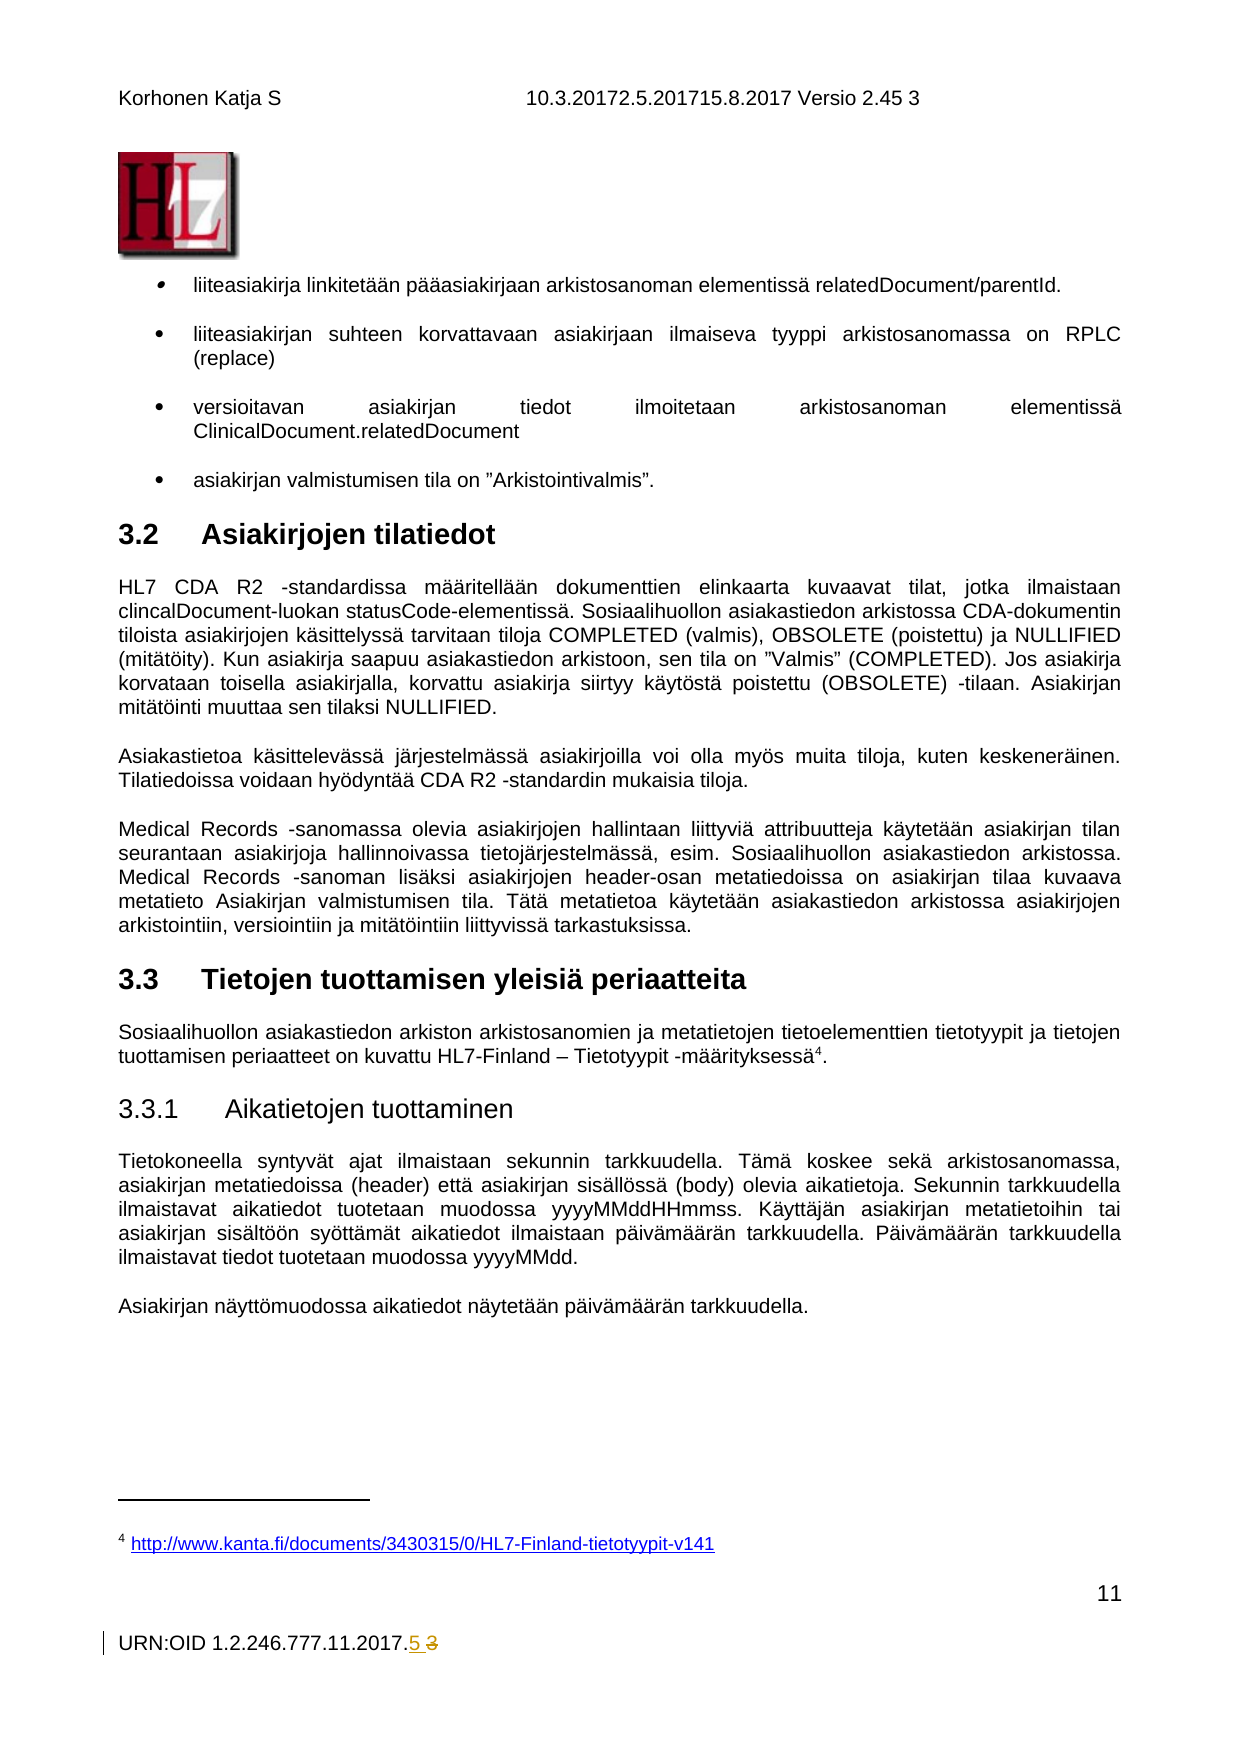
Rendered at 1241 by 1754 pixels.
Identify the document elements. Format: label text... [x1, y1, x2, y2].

text Asiakirjan näyttömuodossa aikatiedot näytetään päivämäärän tarkkuudella. [118, 1294, 1122, 1318]
subtitle Asiakirjojen tilatiedot [118, 517, 1122, 550]
text Tietokoneella syntyvät ajat ilmaistaan sekunnin tarkkuudella. Tämä koskee sekä arkistosanomassa, asiakirjan metatiedoissa (header) että asiakirjan sisällössä (body) olevia aikatietoja. Sekunnin tarkkuudella ilmaistavat aikatiedot tuotetaan muodossa yyyyMMddHHmmss. Käyttäjän asiakirjan metatietoihin tai asiakirjan sisältöön syöttämät aikatiedot ilmaistaan päivämäärän tarkkuudella. Päivämäärän tarkkuudella ilmaistavat tiedot tuotetaan muodossa yyyyMMdd. [118, 1149, 1122, 1269]
text Medical Records -sanomassa olevia asiakirjojen hallintaan liittyviä attribuutteja käytetään asiakirjan tilan seurantaan asiakirjoja hallinnoivassa tietojärjestelmässä, esim. Sosiaalihuollon asiakastiedon arkistossa. Medical Records -sanoman lisäksi asiakirjojen header-osan metatiedoissa on asiakirjan tilaa kuvaava metatieto Asiakirjan valmistumisen tila. Tätä metatietoa käytetään asiakastiedon arkistossa asiakirjojen arkistointiin, versiointiin ja mitätöintiin liittyvissä tarkastuksissa. [118, 817, 1122, 937]
subtitle Aikatietojen tuottaminen [118, 1093, 1122, 1124]
text Sosiaalihuollon asiakastiedon arkiston arkistosanomien ja metatietojen tietoelementtien tietotyypit ja tietojen tuottamisen periaatteet on kuvattu HL7-Finland – Tietotyypit -määrityksessä. [118, 1020, 1122, 1068]
list asiakirjan valmistumisen tila on ”Arkistointivalmis”. [156, 468, 1122, 492]
list liiteasiakirja linkitetään pääasiakirjaan arkistosanoman elementissä relatedDocument/parentId. [156, 272, 1122, 297]
subtitle Tietojen tuottamisen yleisiä periaatteita [118, 962, 1122, 995]
text HL7 CDA R2 -standardissa määritellään dokumenttien elinkaarta kuvaavat tilat, jotka ilmaistaan clincalDocument-luokan statusCode-elementissä. Sosiaalihuollon asiakastiedon arkistossa CDA-dokumentin tiloista asiakirjojen käsittelyssä tarvitaan tiloja COMPLETED (valmis), OBSOLETE (poistettu) ja NULLIFIED (mitätöity). Kun asiakirja saapuu asiakastiedon arkistoon, sen tila on ”Valmis” (COMPLETED). Jos asiakirja korvataan toisella asiakirjalla, korvattu asiakirja siirtyy käytöstä poistettu (OBSOLETE) -tilaan. Asiakirjan mitätöinti muuttaa sen tilaksi NULLIFIED. [118, 575, 1122, 719]
list versioitavan asiakirjan tiedot ilmoitetaan arkistosanoman elementissä ClinicalDocument.relatedDocument [156, 394, 1122, 443]
text Asiakastietoa käsittelevässä järjestelmässä asiakirjoilla voi olla myös muita tiloja, kuten keskeneräinen. Tilatiedoissa voidaan hyödyntää CDA R2 -standardin mukaisia tiloja. [118, 744, 1122, 792]
list liiteasiakirjan suhteen korvattavaan asiakirjaan ilmaiseva tyyppi arkistosanomassa on RPLC (replace) [156, 322, 1122, 369]
picture [118, 152, 241, 260]
